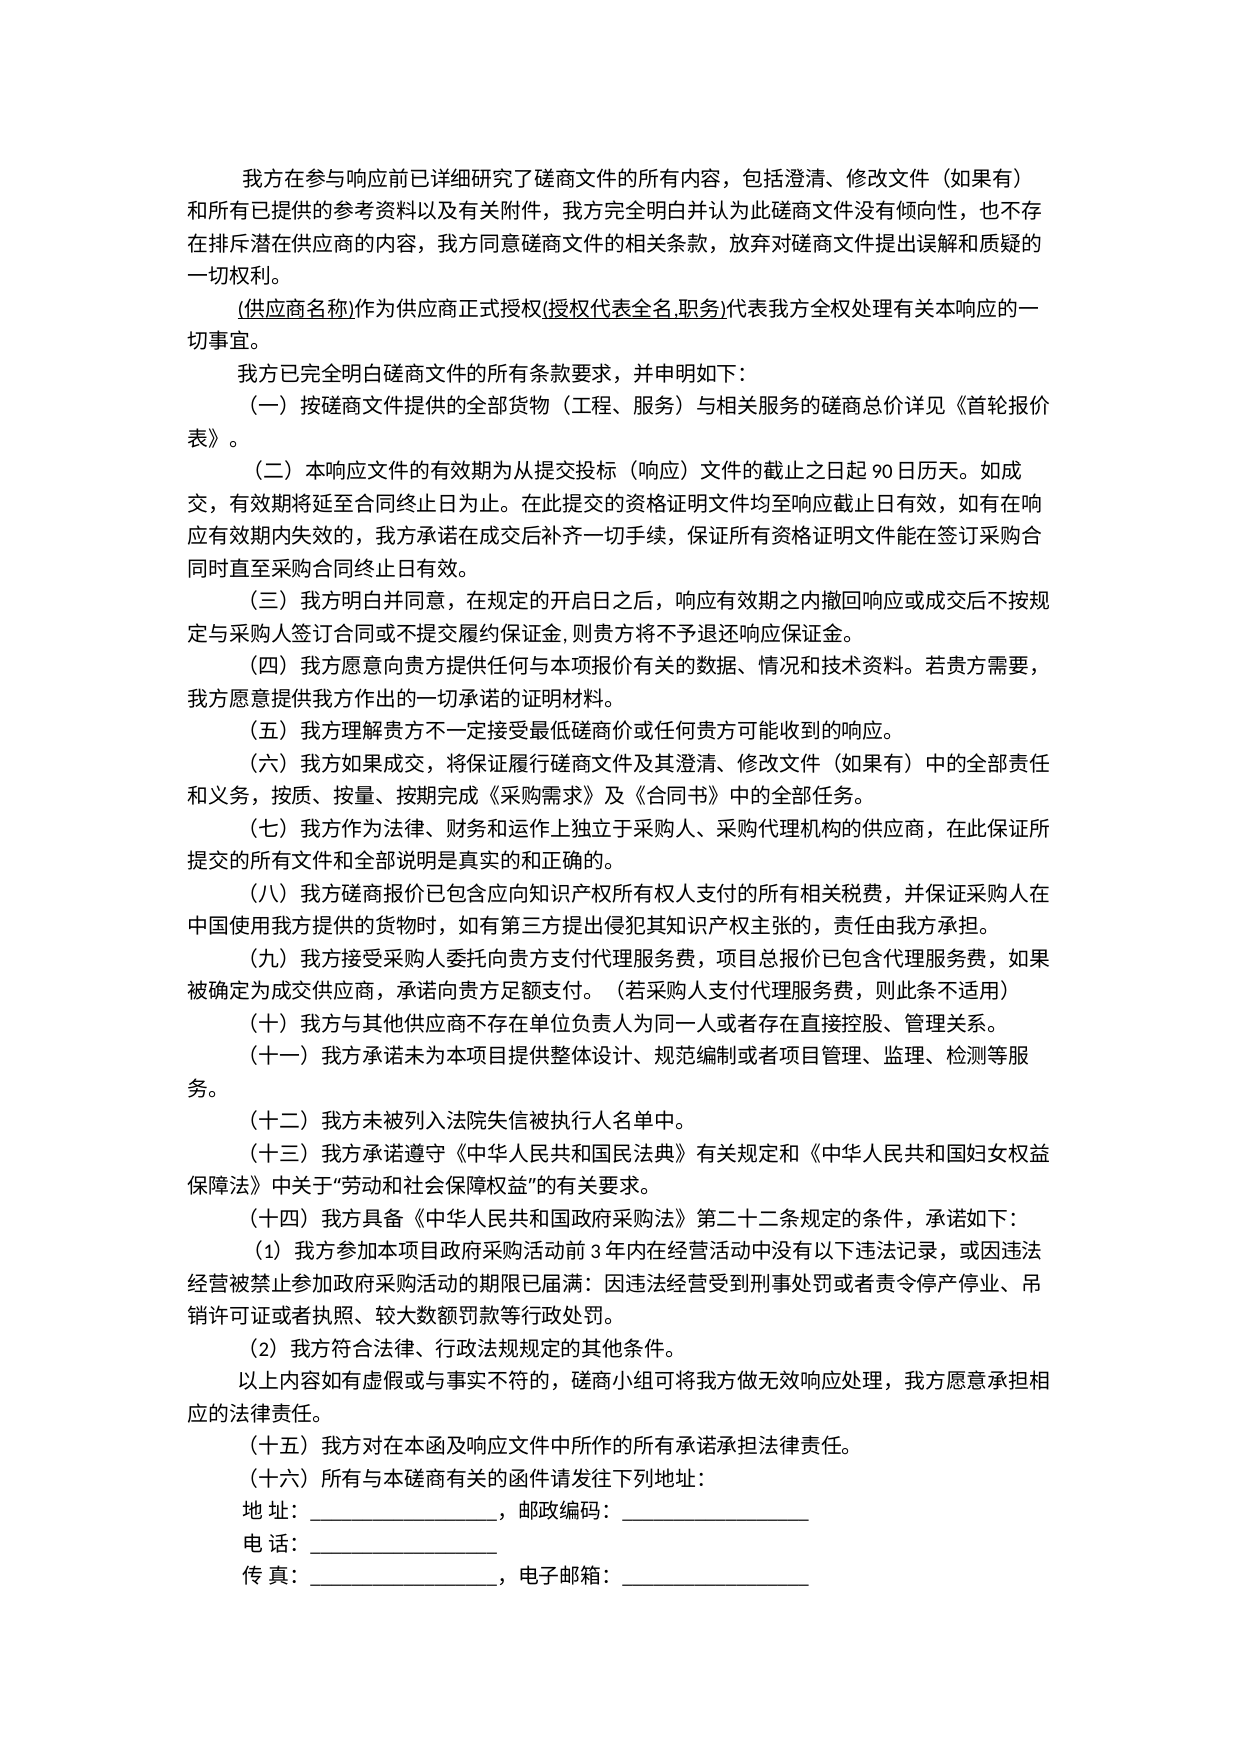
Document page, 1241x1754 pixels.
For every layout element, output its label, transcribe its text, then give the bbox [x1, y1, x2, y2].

text 地 址：__________________，邮政编码：__________________ [187, 1494, 1053, 1527]
text 传 真：__________________，电子邮箱：__________________ [187, 1559, 1053, 1592]
text （八）我方磋商报价已包含应向知识产权所有权人支付的所有相关税费，并保证采购人在中国使用我方提供的货物时，如有第三方提出侵犯其知识产权主张的，责任由我方承担。 [187, 877, 1053, 942]
text （十三）我方承诺遵守《中华人民共和国民法典》有关规定和《中华人民共和国妇女权益保障法》中关于“劳动和社会保障权益”的有关要求。 [187, 1137, 1053, 1202]
text （四）我方愿意向贵方提供任何与本项报价有关的数据、情况和技术资料。若贵方需要，我方愿意提供我方作出的一切承诺的证明材料。 [187, 649, 1053, 714]
text 我方在参与响应前已详细研究了磋商文件的所有内容，包括澄清、修改文件（如果有）和所有已提供的参考资料以及有关附件，我方完全明白并认为此磋商文件没有倾向性，也不存在排斥潜在供应商的内容，我方同意磋商文件的相关条款，放弃对磋商文件提出误解和质疑的一切权利。 [187, 162, 1053, 292]
text （二）本响应文件的有效期为从提交投标（响应）文件的截止之日起90日历天。如成交，有效期将延至合同终止日为止。在此提交的资格证明文件均至响应截止日有效，如有在响应有效期内失效的，我方承诺在成交后补齐一切手续，保证所有资格证明文件能在签订采购合同时直至采购合同终止日有效。 [187, 454, 1053, 584]
text （十）我方与其他供应商不存在单位负责人为同一人或者存在直接控股、管理关系。 [187, 1007, 1053, 1039]
text （九）我方接受采购人委托向贵方支付代理服务费，项目总报价已包含代理服务费，如果被确定为成交供应商，承诺向贵方足额支付。（若采购人支付代理服务费，则此条不适用） [187, 942, 1053, 1007]
text （一）按磋商文件提供的全部货物（工程、服务）与相关服务的磋商总价详见《首轮报价表》。 [187, 389, 1053, 454]
text （2）我方符合法律、行政法规规定的其他条件。 [187, 1332, 1053, 1364]
text (供应商名称)作为供应商正式授权(授权代表全名,职务)代表我方全权处理有关本响应的一切事宜。 [187, 292, 1053, 357]
text （十四）我方具备《中华人民共和国政府采购法》第二十二条规定的条件，承诺如下： [187, 1202, 1053, 1234]
text （十二）我方未被列入法院失信被执行人名单中。 [187, 1104, 1053, 1137]
text （五）我方理解贵方不一定接受最低磋商价或任何贵方可能收到的响应。 [187, 714, 1053, 747]
text （1）我方参加本项目政府采购活动前3年内在经营活动中没有以下违法记录，或因违法经营被禁止参加政府采购活动的期限已届满：因违法经营受到刑事处罚或者责令停产停业、吊销许可证或者执照、较大数额罚款等行政处罚。 [187, 1234, 1053, 1332]
text 电 话：__________________ [187, 1527, 1053, 1559]
text 以上内容如有虚假或与事实不符的，磋商小组可将我方做无效响应处理，我方愿意承担相应的法律责任。 [187, 1364, 1053, 1429]
text （十五）我方对在本函及响应文件中所作的所有承诺承担法律责任。 [187, 1429, 1053, 1462]
text （十一）我方承诺未为本项目提供整体设计、规范编制或者项目管理、监理、检测等服务。 [187, 1039, 1053, 1104]
text （七）我方作为法律、财务和运作上独立于采购人、采购代理机构的供应商，在此保证所提交的所有文件和全部说明是真实的和正确的。 [187, 812, 1053, 877]
text 我方已完全明白磋商文件的所有条款要求，并申明如下： [187, 357, 1053, 389]
text （六）我方如果成交，将保证履行磋商文件及其澄清、修改文件（如果有）中的全部责任和义务，按质、按量、按期完成《采购需求》及《合同书》中的全部任务。 [187, 747, 1053, 812]
text （三）我方明白并同意，在规定的开启日之后，响应有效期之内撤回响应或成交后不按规定与采购人签订合同或不提交履约保证金, 则贵方将不予退还响应保证金。 [187, 584, 1053, 649]
text （十六）所有与本磋商有关的函件请发往下列地址： [187, 1462, 1053, 1494]
